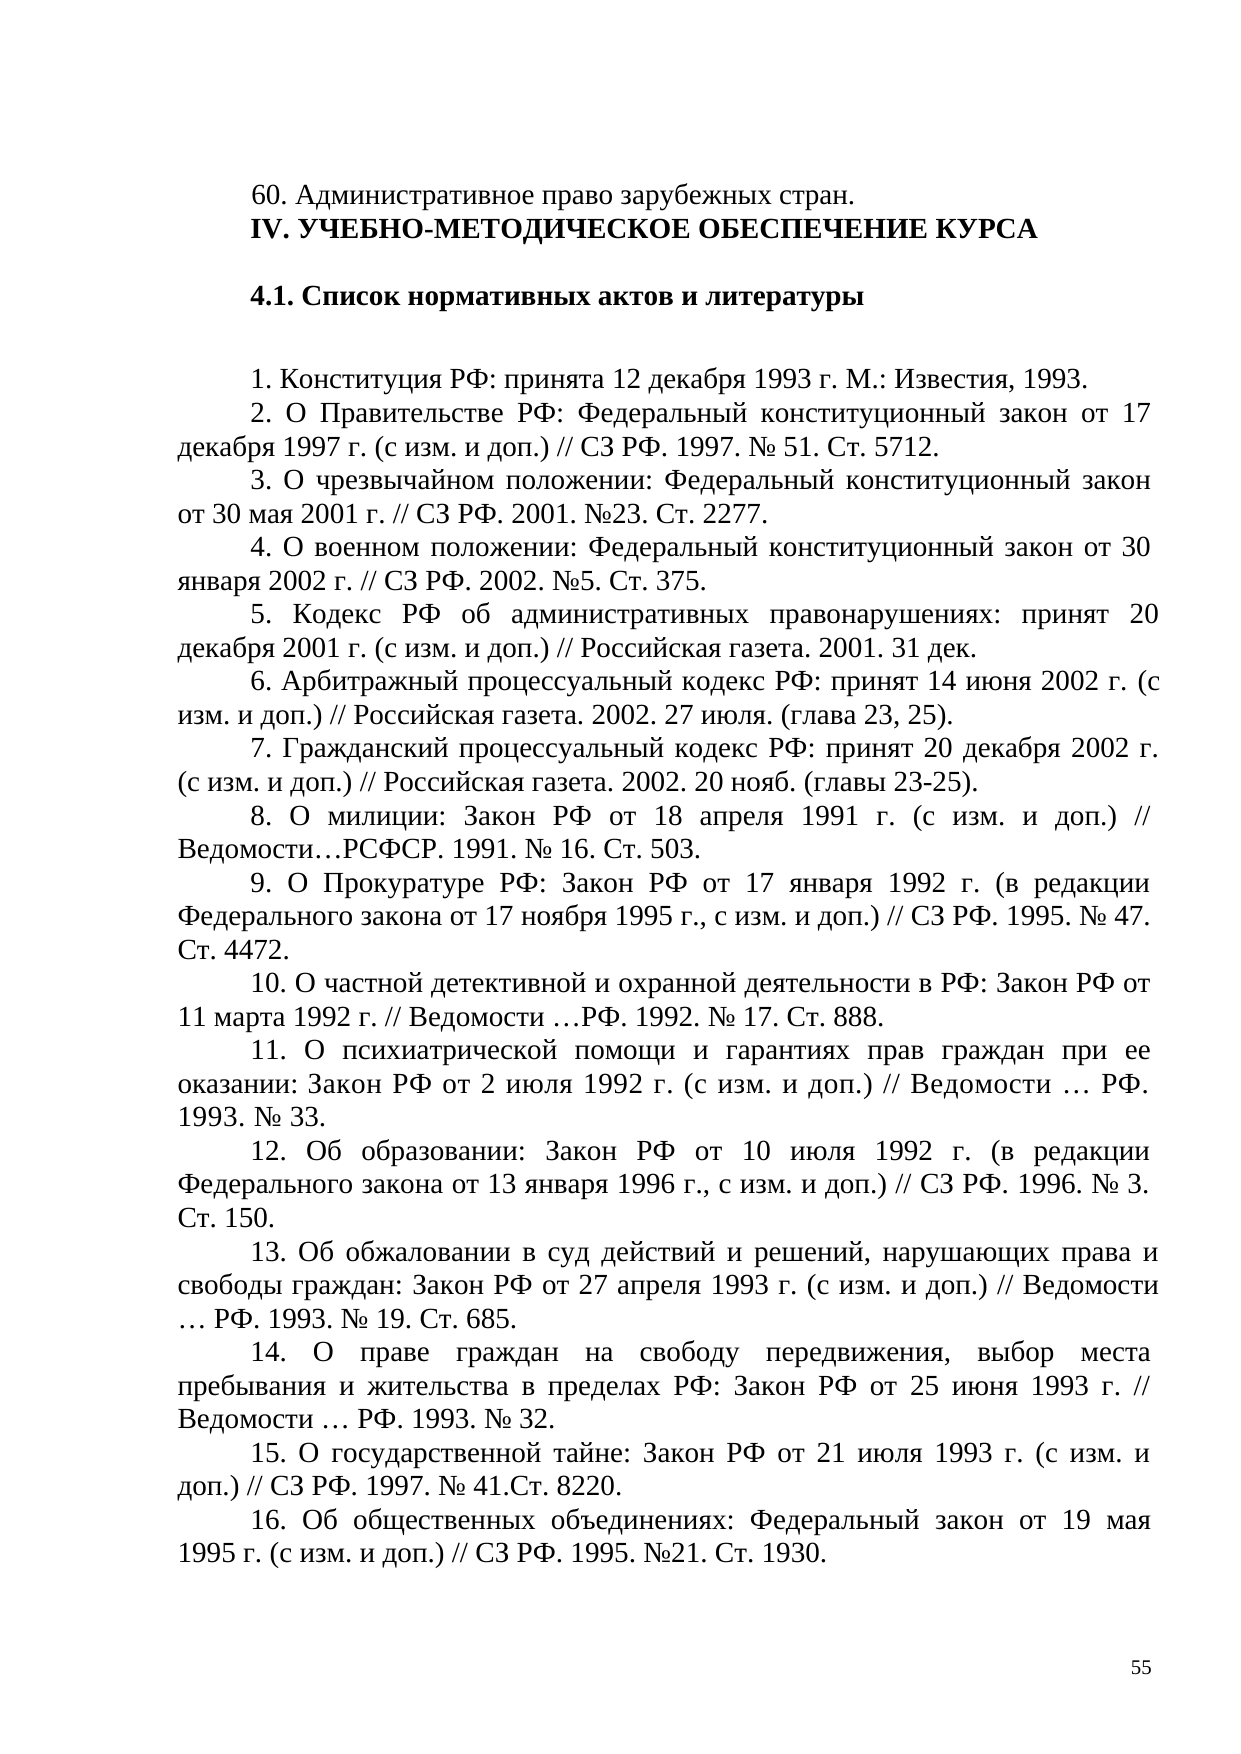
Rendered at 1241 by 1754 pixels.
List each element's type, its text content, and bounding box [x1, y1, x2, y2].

text 60. Административное право зарубежных стран. [177, 177, 1152, 211]
text 3. О чрезвычайном положении: Федеральный конституционный закон от 30 мая . // СЗ РФ. 2001. №23. Ст. 2277. [177, 462, 1152, 529]
text 2. О Правительстве РФ: Федеральный конституционный закон от 17 декабря . (с изм. и доп.) // СЗ РФ. 1997. № 51. Ст. 5712. [177, 395, 1152, 462]
text 14. О праве граждан на свободу передвижения, выбор места пребывания и жительства в пределах РФ: Закон РФ от 25 июня . // Ведомости … РФ. 1993. № 32. [177, 1334, 1152, 1435]
text 13. Об обжаловании в суд действий и решений, нарушающих права и свободы граждан: Закон РФ от 27 апреля . (с изм. и доп.) // Ведомости … РФ. 1993. № 19. Ст. 685. [177, 1234, 1160, 1334]
text 9. О Прокуратуре РФ: Закон РФ от 17 января . (в редакции Федерального закона от 17 ноября ., с изм. и доп.) // СЗ РФ. 1995. № 47. Ст. 4472. [177, 865, 1152, 965]
text 16. Об общественных объединениях: Федеральный закон от 19 мая . (с изм. и доп.) // СЗ РФ. 1995. №21. Ст. 1930. [177, 1502, 1152, 1569]
text 12. Об образовании: Закон РФ от 10 июля . (в редакции Федерального закона от 13 января ., с изм. и доп.) // СЗ РФ. 1996. № 3. Ст. 150. [177, 1133, 1152, 1234]
text 4. О военном положении: Федеральный конституционный закон от 30 января . // СЗ РФ. 2002. №5. Ст. 375. [177, 529, 1152, 596]
subtitle IV. УЧЕБНО-МЕТОДИЧЕСКОЕ ОБЕСПЕЧЕНИЕ КУРСА [177, 211, 1152, 244]
text 11. О психиатрической помощи и гарантиях прав граждан при ее оказании: Закон РФ от 2 июля . (с изм. и доп.) // Ведомости … РФ. 1993. № 33. [177, 1032, 1152, 1133]
text 1. Конституция РФ: принята 12 декабря . М.: Известия, 1993. [177, 362, 1152, 395]
text 5. Кодекс РФ об административных правонарушениях: принят 20 декабря . (с изм. и доп.) // Российская газета. 2001. 31 дек. [177, 596, 1160, 663]
text 15. О государственной тайне: Закон РФ от 21 июля . (с изм. и доп.) // СЗ РФ. 1997. № 41.Ст. 8220. [177, 1435, 1152, 1502]
text 10. О частной детективной и охранной деятельности в РФ: Закон РФ от 11 марта . // Ведомости …РФ. 1992. № 17. Ст. 888. [177, 965, 1152, 1032]
text 7. Гражданский процессуальный кодекс РФ: принят 20 декабря . (с изм. и доп.) // Российская газета. 2002. 20 нояб. (главы 23-25). [177, 731, 1160, 798]
subtitle 4.1. Список нормативных актов и литературы [177, 278, 1152, 311]
text 6. Арбитражный процессуальный кодекс РФ: принят 14 июня . (с изм. и доп.) // Российская газета. 2002. 27 июля. (глава 23, 25). [177, 663, 1160, 731]
text 8. О милиции: Закон РФ от 18 апреля . (с изм. и доп.) // Ведомости…РСФСР. 1991. № 16. Ст. 503. [177, 798, 1152, 865]
